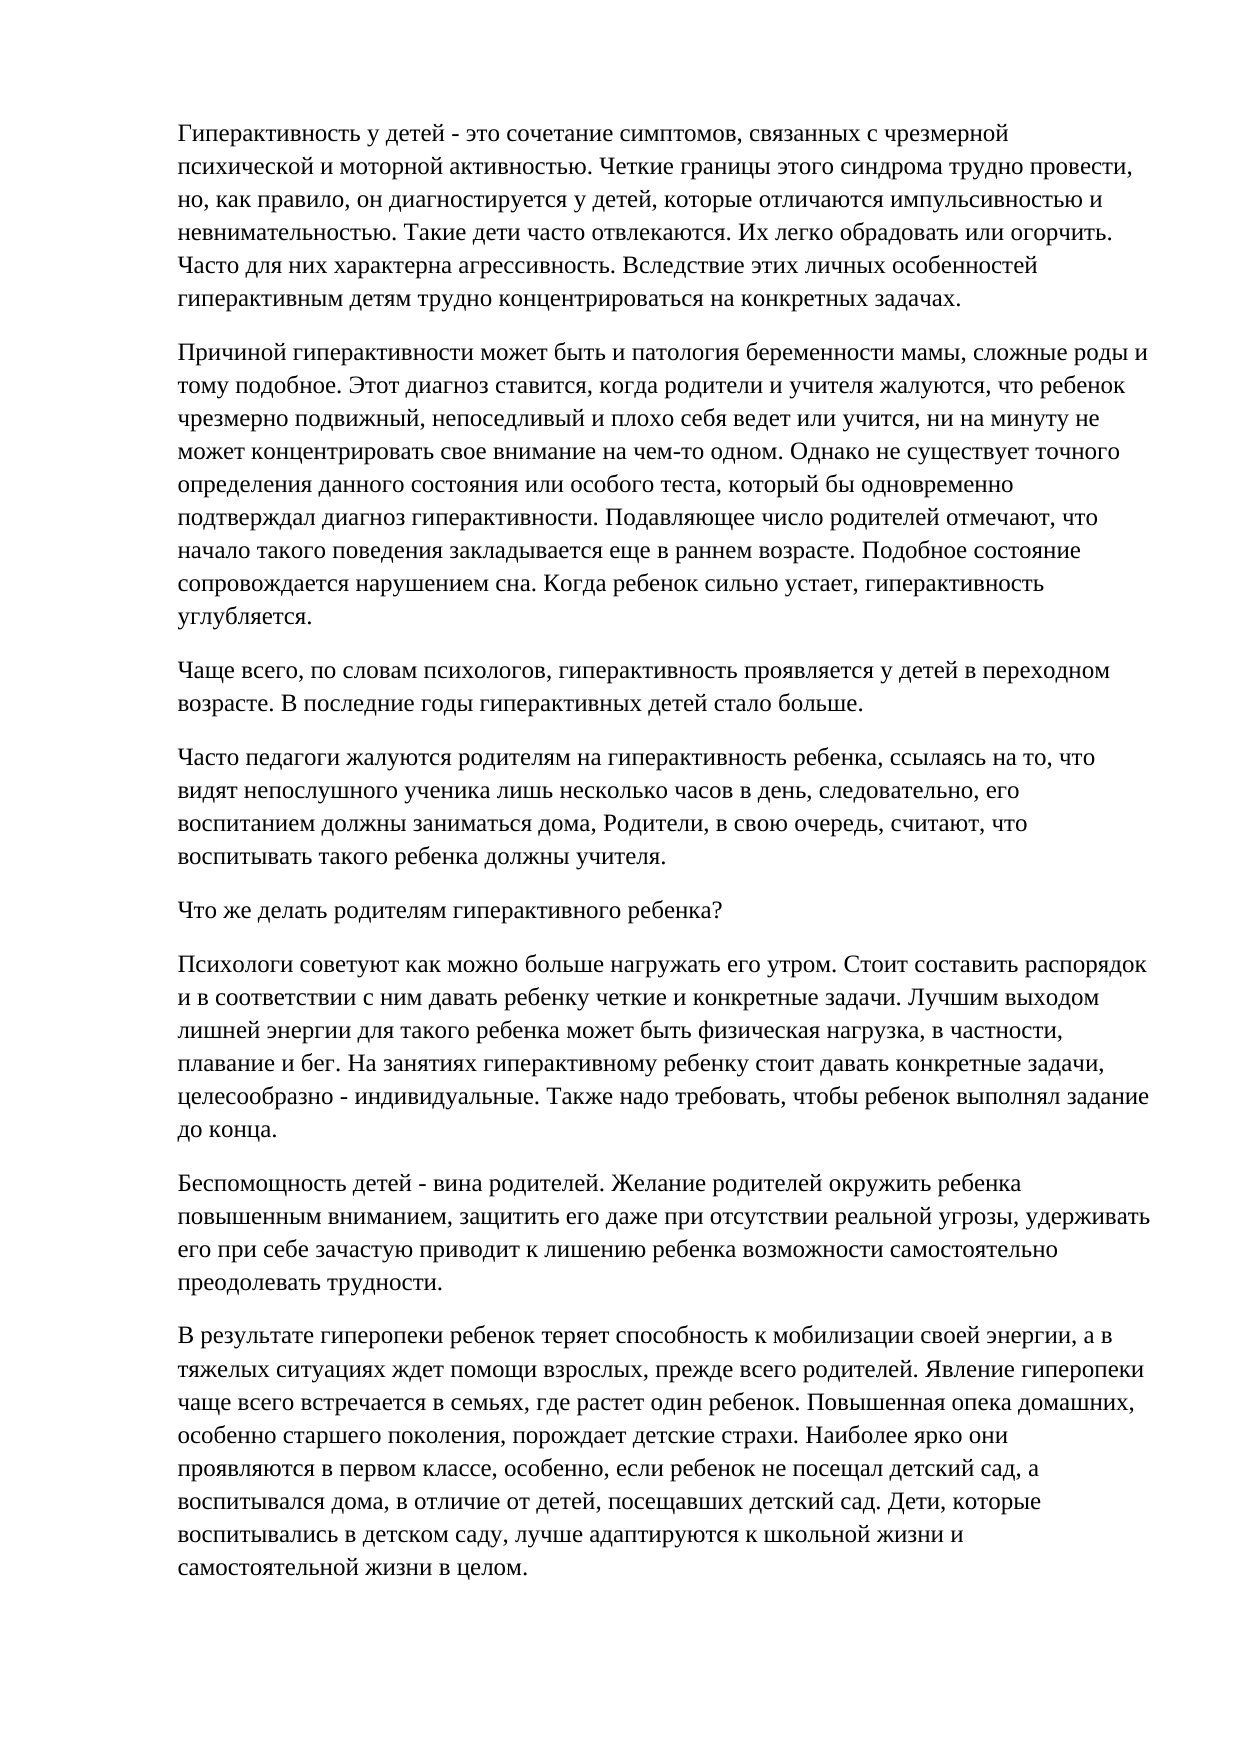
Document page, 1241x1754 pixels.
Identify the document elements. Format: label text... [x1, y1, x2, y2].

text Гиперактивность у детей - это сочетание симптомов, связанных с чрезмерной психической и моторной активностью. Четкие границы этого синдрома трудно провести, но, как правило, он диагностируется у детей, которые отличаются импульсивностью и невнимательностью. Такие дети часто отвлекаются. Их легко обрадовать или огорчить. Часто для них характерна агрессивность. Вследствие этих личных особенностей гиперактивным детям трудно концентрироваться на конкретных задачах. [177, 118, 1152, 312]
text Психологи советуют как можно больше нагружать его утром. Стоит составить распорядок и в соответствии с ним давать ребенку четкие и конкретные задачи. Лучшим выходом лишней энергии для такого ребенка может быть физическая нагрузка, в частности, плавание и бег. На занятиях гиперактивному ребенку стоит давать конкретные задачи, целесообразно - индивидуальные. Также надо требовать, чтобы ребенок выполнял задание до конца. [177, 949, 1152, 1143]
text В результате гиперопеки ребенок теряет способность к мобилизации своей энергии, а в тяжелых ситуациях ждет помощи взрослых, прежде всего родителей. Явление гиперопеки чаще всего встречается в семьях, где растет один ребенок. Повышенная опека домашних, особенно старшего поколения, порождает детские страхи. Наиболее ярко они проявляются в первом классе, особенно, если ребенок не посещал детский сад, а воспитывался дома, в отличие от детей, посещавших детский сад. Дети, которые воспитывались в детском саду, лучше адаптируются к школьной жизни и самостоятельной жизни в целом. [177, 1321, 1152, 1581]
text Беспомощность детей - вина родителей. Желание родителей окружить ребенка повышенным вниманием, защитить его даже при отсутствии реальной угрозы, удерживать его при себе зачастую приводит к лишению ребенка возможности самостоятельно преодолевать трудности. [177, 1168, 1152, 1296]
text Чаще всего, по словам психологов, гиперактивность проявляется у детей в переходном возрасте. В последние годы гиперактивных детей стало больше. [177, 655, 1152, 717]
text Что же делать родителям гиперактивного ребенка? [177, 895, 1152, 924]
text Причиной гиперактивности может быть и патология беременности мамы, сложные роды и тому подобное. Этот диагноз ставится, когда родители и учителя жалуются, что ребенок чрезмерно подвижный, непоседливый и плохо себя ведет или учится, ни на минуту не может концентрировать свое внимание на чем-то одном. Однако не существует точного определения данного состояния или особого теста, который бы одновременно подтверждал диагноз гиперактивности. Подавляющее число родителей отмечают, что начало такого поведения закладывается еще в раннем возрасте. Подобное состояние сопровождается нарушением сна. Когда ребенок сильно устает, гиперактивность углубляется. [177, 337, 1152, 630]
text Часто педагоги жалуются родителям на гиперактивность ребенка, ссылаясь на то, что видят непослушного ученика лишь несколько часов в день, следовательно, его воспитанием должны заниматься дома, Родители, в свою очередь, считают, что воспитывать такого ребенка должны учителя. [177, 742, 1152, 870]
